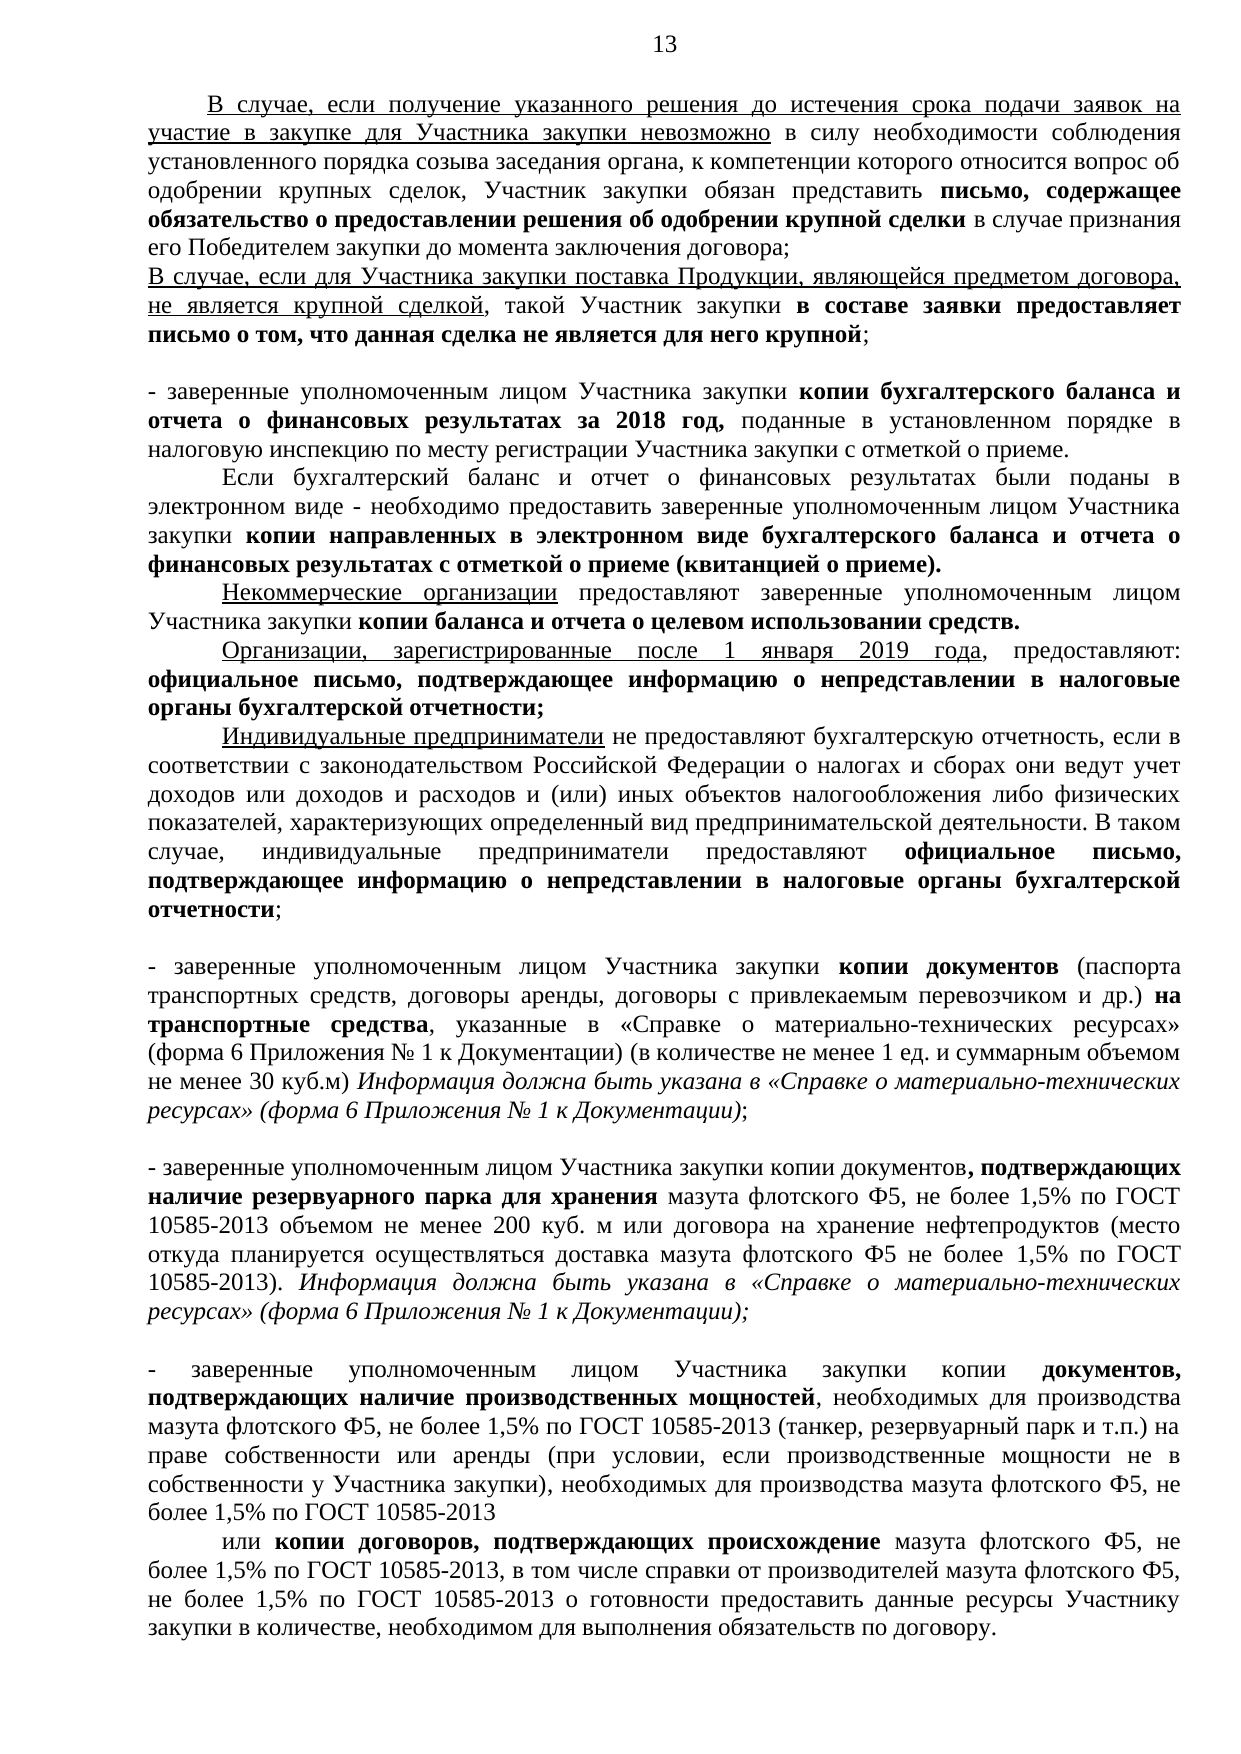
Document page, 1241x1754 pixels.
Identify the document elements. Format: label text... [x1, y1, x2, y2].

text или копии договоров, подтверждающих происхождение мазута флотского Ф5, не более 1,5% по ГОСТ 10585-2013, в том числе справки от производителей мазута флотского Ф5, не более 1,5% по ГОСТ 10585-2013 о готовности предоставить данные ресурсы Участнику закупки в количестве, необходимом для выполнения обязательств по договору. [148, 1526, 1181, 1641]
text В случае, если для Участника закупки поставка Продукции, являющейся предметом договора, не является крупной сделкой, такой Участник закупки в составе заявки предоставляет письмо о том, что данная сделка не является для него крупной; [148, 288, 1181, 347]
text - заверенные уполномоченным лицом Участника закупки копии документов, подтверждающих наличие резервуарного парка для хранения мазута флотского Ф5, не более 1,5% по ГОСТ 10585-2013 объемом не менее 200 куб. м или договора на хранение нефтепродуктов (место откуда планируется осуществляться доставка мазута флотского Ф5 не более 1,5% по ГОСТ 10585-2013). Информация должна быть указана в «Справке о материально-технических ресурсах» (форма 6 Приложения № 1 к Документации); [148, 1152, 1181, 1325]
text Организации, зарегистрированные после 1 января 2019 года, предоставляют: официальное письмо, подтверждающее информацию о непредставлении в налоговые органы бухгалтерской отчетности; [148, 635, 1181, 721]
text - заверенные уполномоченным лицом Участника закупки копии бухгалтерского баланса и отчета о финансовых результатах за 2018 год, поданные в установленном порядке в налоговую инспекцию по месту регистрации Участника закупки с отметкой о приеме. [148, 376, 1181, 462]
text - заверенные уполномоченным лицом Участника закупки копии документов (паспорта транспортных средств, договоры аренды, договоры с привлекаемым перевозчиком и др.) на транспортные средства, указанные в «Справке о материально-технических ресурсах» (форма 6 Приложения № 1 к Документации) (в количестве не менее 1 ед. и суммарным объемом не менее 30 куб.м) Информация должна быть указана в «Справке о материально-технических ресурсах» (форма 6 Приложения № 1 к Документации); [148, 951, 1181, 1124]
text В случае, если получение указанного решения до истечения срока подачи заявок на участие в закупке для Участника закупки невозможно в силу необходимости соблюдения установленного порядка созыва заседания органа, к компетенции которого относится вопрос об одобрении крупных сделок, Участник закупки обязан представить письмо, содержащее обязательство о предоставлении решения об одобрении крупной сделки в случае признания его Победителем закупки до момента заключения договора; [148, 89, 1181, 261]
text Некоммерческие организации предоставляют заверенные уполномоченным лицом Участника закупки копии баланса и отчета о целевом использовании средств. [148, 577, 1181, 635]
text Если бухгалтерский баланс и отчет о финансовых результатах были поданы в электронном виде - необходимо предоставить заверенные уполномоченным лицом Участника закупки копии направленных в электронном виде бухгалтерского баланса и отчета о финансовых результатах с отметкой о приеме (квитанцией о приеме). [148, 462, 1181, 577]
text Индивидуальные предприниматели не предоставляют бухгалтерскую отчетность, если в соответствии с законодательством Российской Федерации о налогах и сборах они ведут учет доходов или доходов и расходов и (или) иных объектов налогообложения либо физических показателей, характеризующих определенный вид предпринимательской деятельности. В таком случае, индивидуальные предприниматели предоставляют официальное письмо, подтверждающее информацию о непредставлении в налоговые органы бухгалтерской отчетности; [148, 721, 1181, 922]
text В случае, если для Участника закупки поставка Продукции, являющейся предметом договора, не является крупной сделкой, такой Участник закупки в составе заявки предоставляет письмо о том, что данная сделка не является для него крупной; [148, 261, 1181, 286]
text - заверенные уполномоченным лицом Участника закупки копии документов, подтверждающих наличие производственных мощностей, необходимых для производства мазута флотского Ф5, не более 1,5% по ГОСТ 10585-2013 (танкер, резервуарный парк и т.п.) на праве собственности или аренды (при условии, если производственные мощности не в собственности у Участника закупки), необходимых для производства мазута флотского Ф5, не более 1,5% по ГОСТ 10585-2013 [148, 1354, 1181, 1526]
